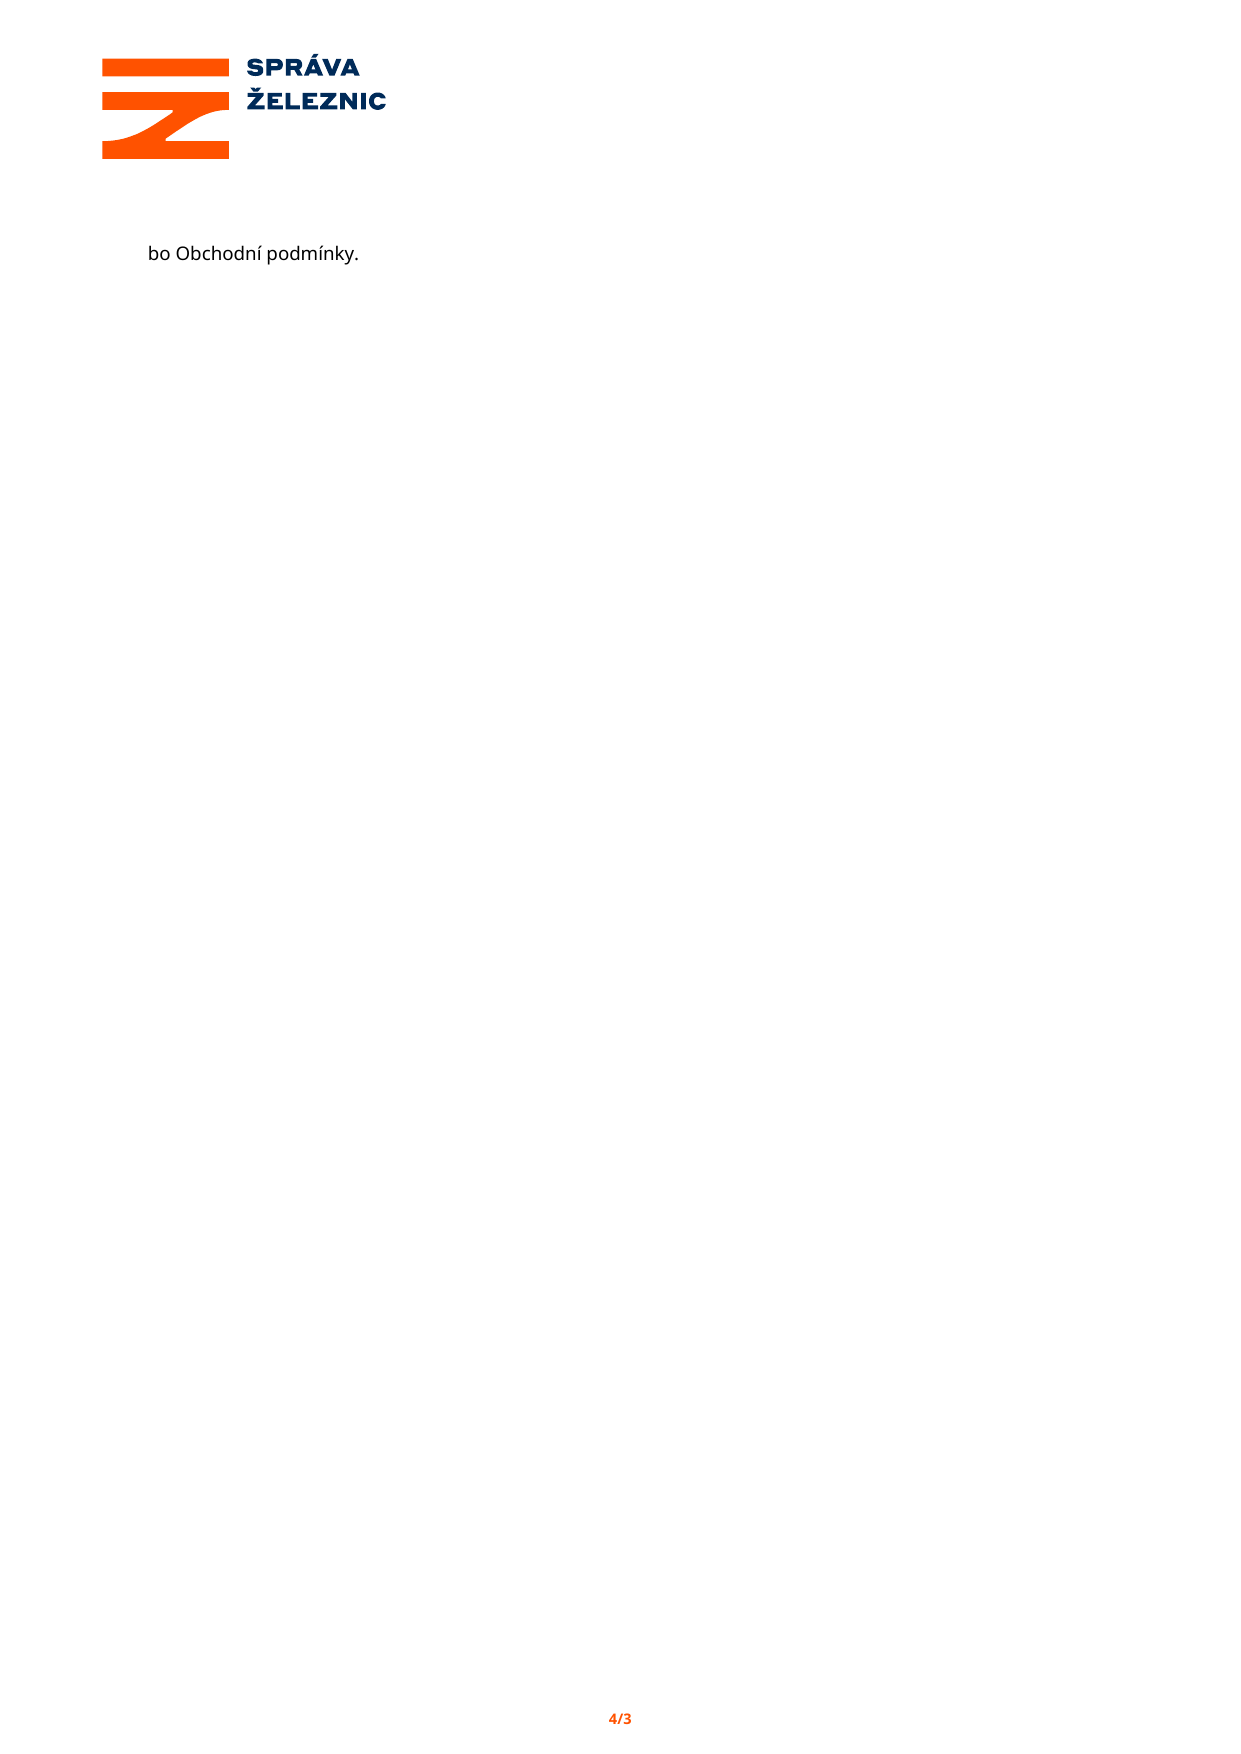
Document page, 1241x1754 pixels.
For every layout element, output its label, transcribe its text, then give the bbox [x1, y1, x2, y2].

text bo Obchodní podmínky. [148, 240, 1093, 266]
